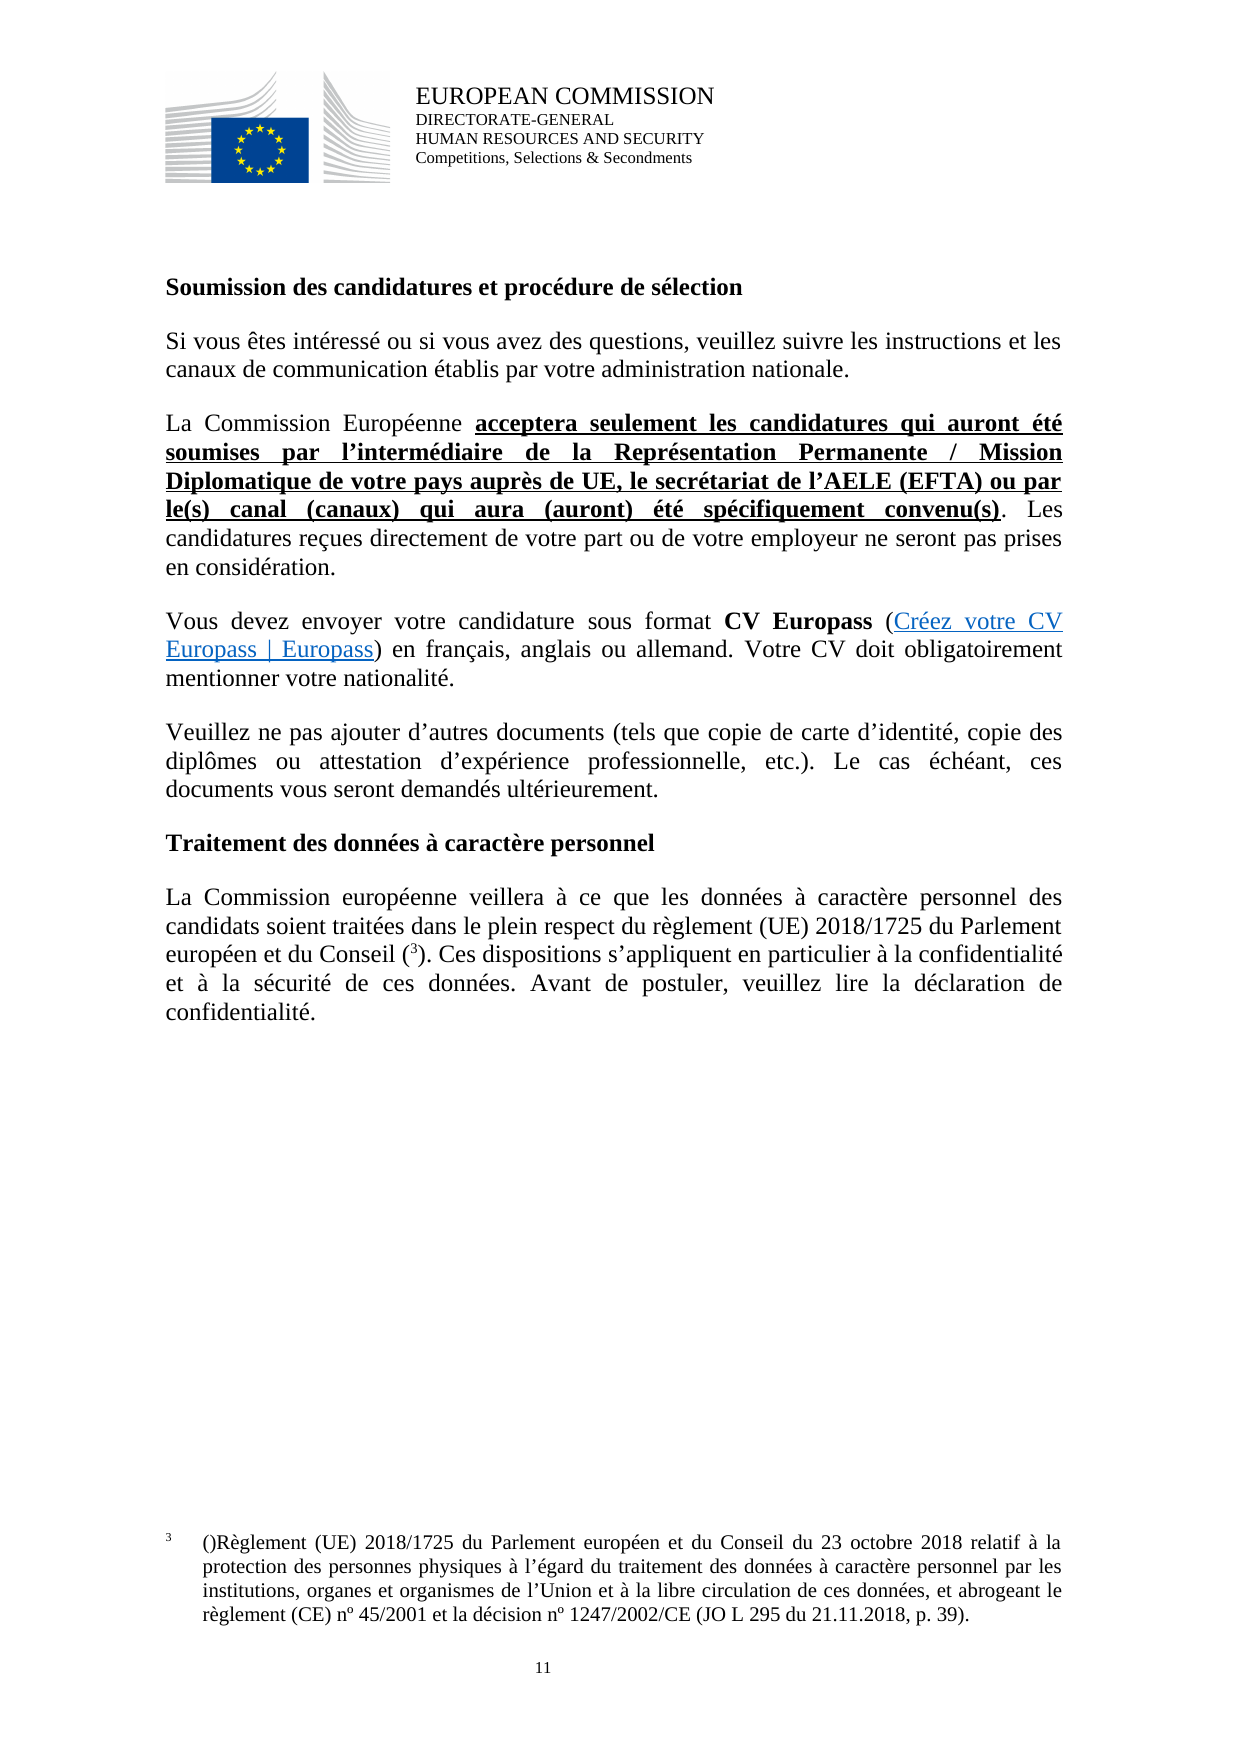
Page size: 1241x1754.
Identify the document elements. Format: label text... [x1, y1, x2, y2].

text Veuillez ne pas ajouter d’autres documents (tels que copie de carte d’identité, copie des diplômes ou attestation d’expérience professionnelle, etc.). Le cas échéant, ces documents vous seront demandés ultérieurement. [165, 717, 1063, 803]
text Vous devez envoyer votre candidature sous format CV Europass (Créez votre CV Europass | Europass) en français, anglais ou allemand. Votre CV doit obligatoirement mentionner votre nationalité. [165, 606, 1063, 692]
text La Commission Européenne acceptera seulement les candidatures qui auront été soumises par l’intermédiaire de la Représentation Permanente / Mission Diplomatique de votre pays auprès de UE, le secrétariat de l’AELE (EFTA) ou par le(s) canal (canaux) qui aura (auront) été spécifiquement convenu(s). Les candidatures reçues directement de votre part ou de votre employeur ne seront pas prises en considération. [165, 463, 1063, 581]
text Soumission des candidatures et procédure de sélection [165, 272, 1063, 301]
text La Commission européenne veillera à ce que les données à caractère personnel des candidats soient traitées dans le plein respect du règlement (UE) 2018/1725 du Parlement européen et du Conseil (). Ces dispositions s’appliquent en particulier à la confidentialité et à la sécurité de ces données. Avant de postuler, veuillez lire la déclaration de confidentialité. [165, 882, 1063, 1026]
text Si vous êtes intéressé ou si vous avez des questions, veuillez suivre les instructions et les canaux de communication établis par votre administration nationale. [165, 326, 1063, 383]
text La Commission Européenne acceptera seulement les candidatures qui auront été soumises par l’intermédiaire de la Représentation Permanente / Mission Diplomatique de votre pays auprès de UE, le secrétariat de l’AELE (EFTA) ou par le(s) canal (canaux) qui aura (auront) été spécifiquement convenu(s). Les candidatures reçues directement de votre part ou de votre employeur ne seront pas prises en considération. [165, 408, 1063, 462]
picture [165, 71, 391, 183]
text Traitement des données à caractère personnel [165, 828, 1063, 857]
